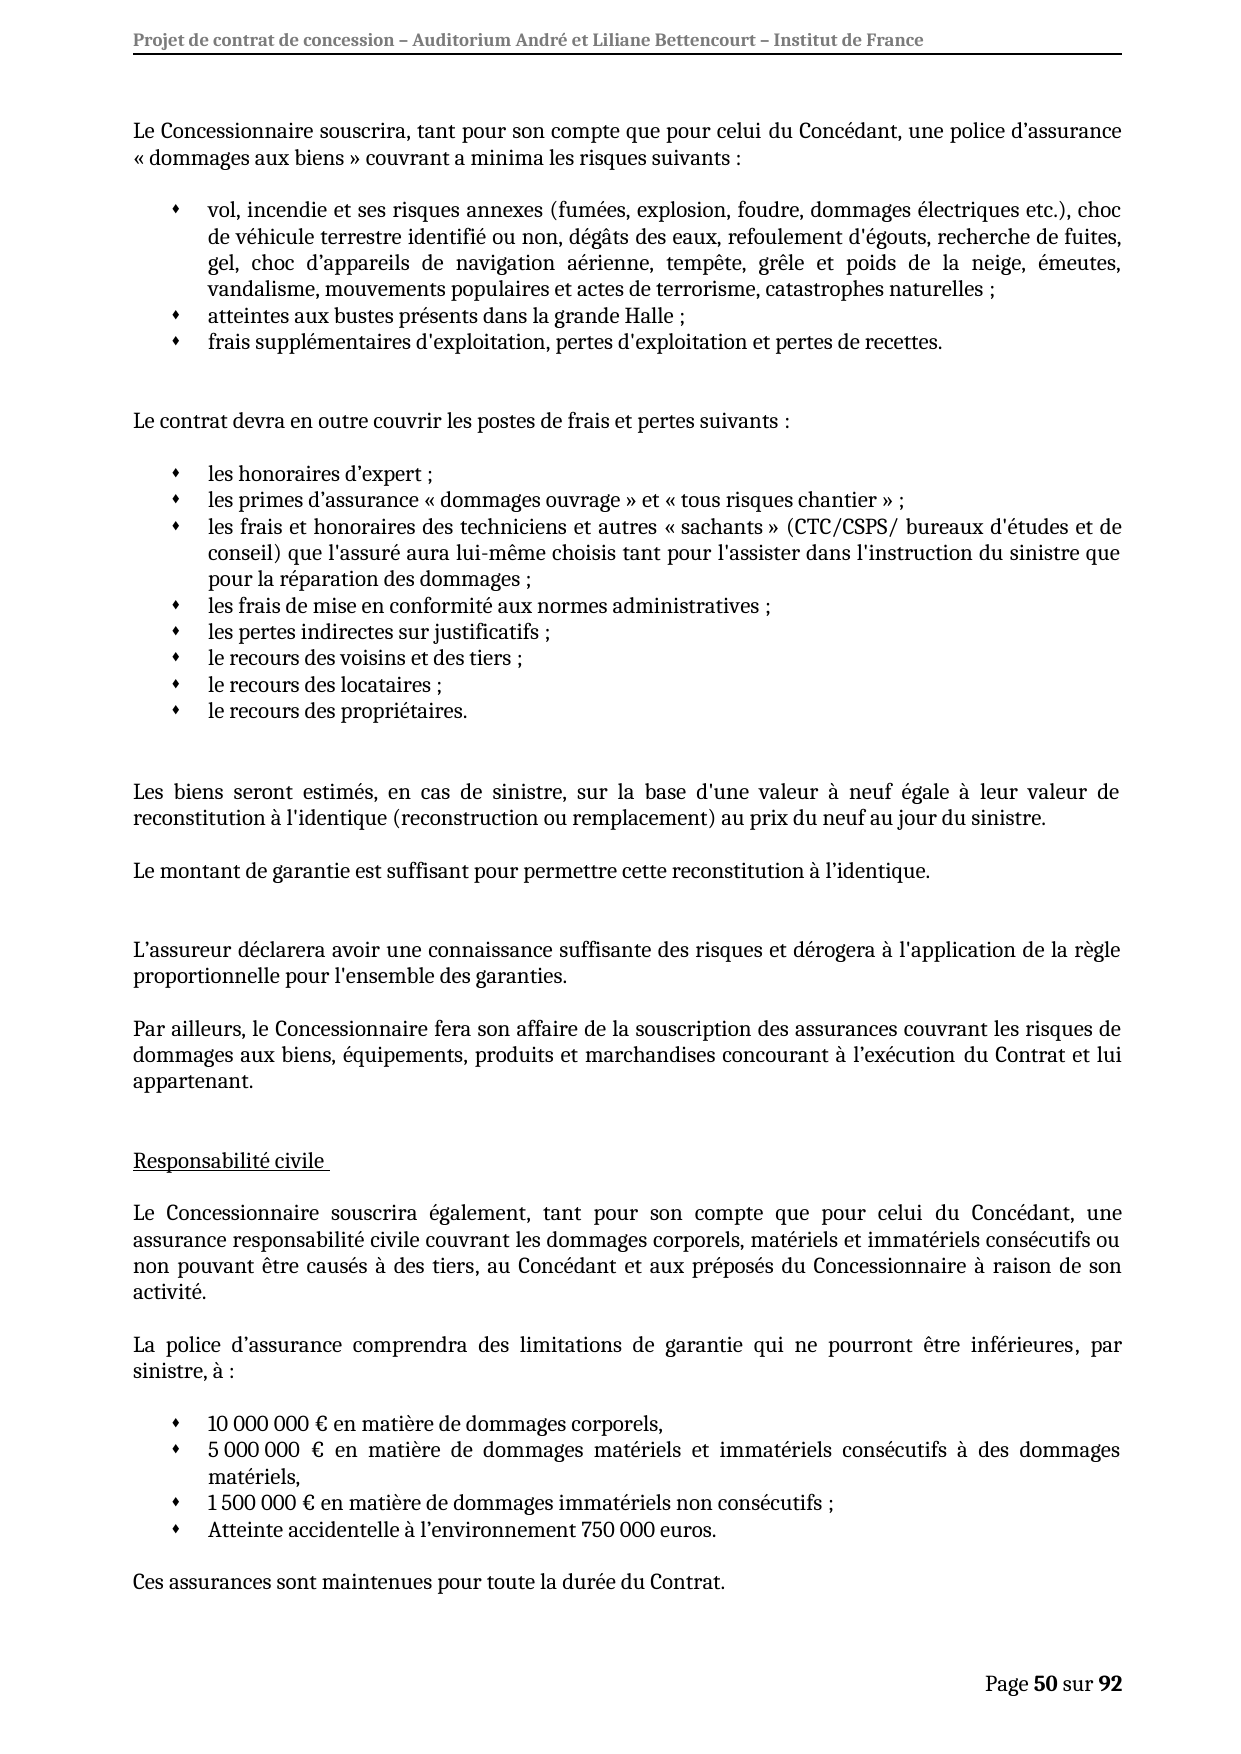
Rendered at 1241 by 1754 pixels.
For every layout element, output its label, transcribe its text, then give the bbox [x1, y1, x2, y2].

list Atteinte accidentelle à l’environnement 750 000 euros. [170, 1516, 1122, 1543]
text Le Concessionnaire souscrira également, tant pour son compte que pour celui du Concédant, une assurance responsabilité civile couvrant les dommages corporels, matériels et immatériels consécutifs ou non pouvant être causés à des tiers, au Concédant et aux préposés du Concessionnaire à raison de son activité. [133, 1200, 1122, 1306]
list 5 000 000 € en matière de dommages matériels et immatériels consécutifs à des dommages matériels, [170, 1437, 1122, 1490]
list les primes d’assurance « dommages ouvrage » et « tous risques chantier » ; [170, 487, 1122, 513]
text L’assureur déclarera avoir une connaissance suffisante des risques et dérogera à l'application de la règle proportionnelle pour l'ensemble des garanties. [133, 937, 1122, 989]
list atteintes aux bustes présents dans la grande Halle ; [170, 303, 1122, 329]
list 1 500 000 € en matière de dommages immatériels non consécutifs ; [170, 1490, 1122, 1516]
list le recours des propriétaires. [170, 698, 1122, 724]
text Le contrat devra en outre couvrir les postes de frais et pertes suivants : [133, 408, 1122, 434]
list 10 000 000 € en matière de dommages corporels, [170, 1411, 1122, 1437]
list le recours des voisins et des tiers ; [170, 645, 1122, 672]
text Responsabilité civile [133, 1147, 1122, 1174]
text Le montant de garantie est suffisant pour permettre cette reconstitution à l’identique. [133, 857, 1122, 884]
text Le Concessionnaire souscrira, tant pour son compte que pour celui du Concédant, une police d’assurance « dommages aux biens » couvrant a minima les risques suivants : [133, 118, 1122, 171]
list les honoraires d’expert ; [170, 461, 1122, 487]
list les frais de mise en conformité aux normes administratives ; [170, 592, 1122, 619]
text Par ailleurs, le Concessionnaire fera son affaire de la souscription des assurances couvrant les risques de dommages aux biens, équipements, produits et marchandises concourant à l’exécution du Contrat et lui appartenant. [133, 1016, 1122, 1095]
list frais supplémentaires d'exploitation, pertes d'exploitation et pertes de recettes. [170, 329, 1122, 355]
list vol, incendie et ses risques annexes (fumées, explosion, foudre, dommages électriques etc.), choc de véhicule terrestre identifié ou non, dégâts des eaux, refoulement d'égouts, recherche de fuites, gel, choc d’appareils de navigation aérienne, tempête, grêle et poids de la neige, émeutes, vandalisme, mouvements populaires et actes de terrorisme, catastrophes naturelles ; [170, 197, 1122, 303]
text Ces assurances sont maintenues pour toute la durée du Contrat. [133, 1569, 1122, 1595]
list les frais et honoraires des techniciens et autres « sachants » (CTC/CSPS/ bureaux d'études et de conseil) que l'assuré aura lui-même choisis tant pour l'assister dans l'instruction du sinistre que pour la réparation des dommages ; [170, 513, 1122, 592]
list le recours des locataires ; [170, 672, 1122, 698]
text Les biens seront estimés, en cas de sinistre, sur la base d'une valeur à neuf égale à leur valeur de reconstitution à l'identique (reconstruction ou remplacement) au prix du neuf au jour du sinistre. [133, 778, 1122, 831]
list les pertes indirectes sur justificatifs ; [170, 619, 1122, 645]
text La police d’assurance comprendra des limitations de garantie qui ne pourront être inférieures, par sinistre, à : [133, 1332, 1122, 1384]
